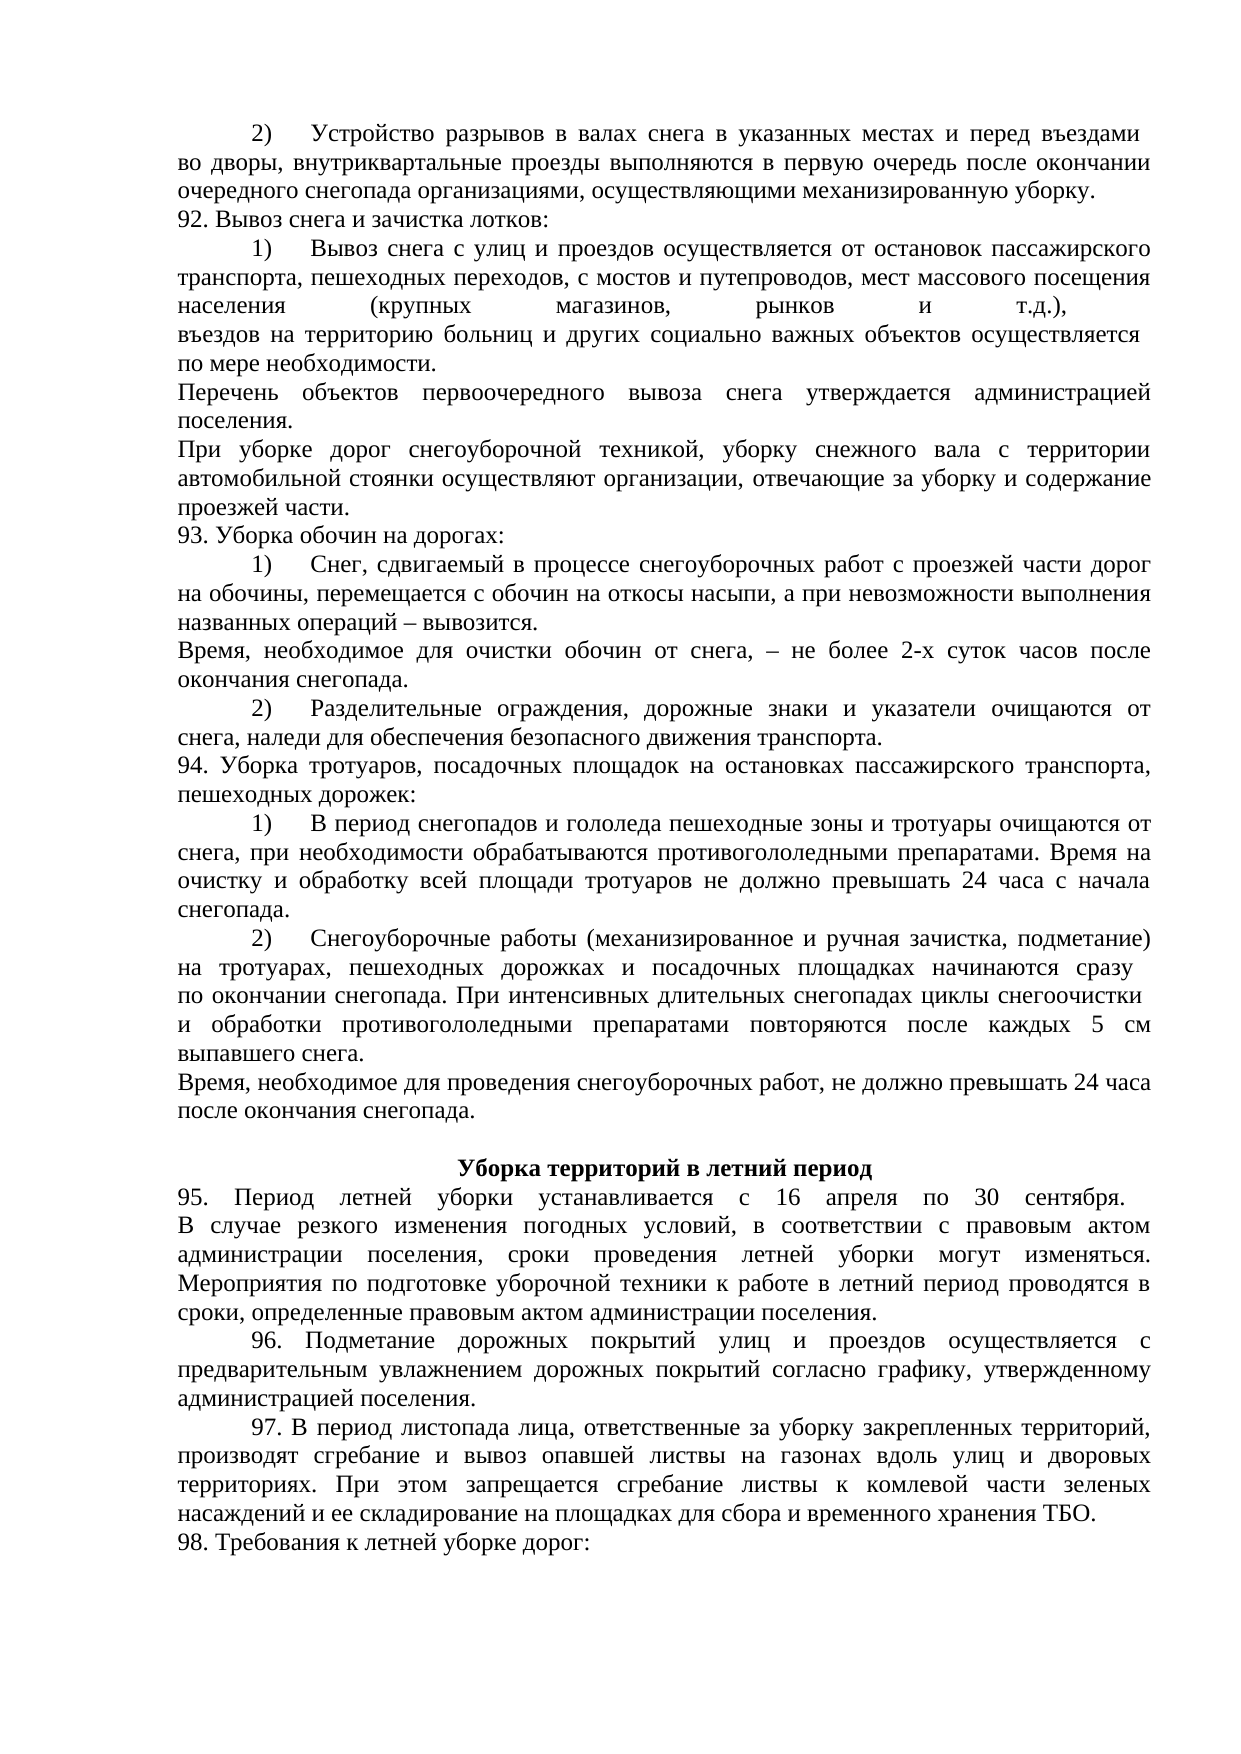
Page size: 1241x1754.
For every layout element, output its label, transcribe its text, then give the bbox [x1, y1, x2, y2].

text Время, необходимое для проведения снегоуборочных работ, не должно превышать 24 часа после окончания снегопада. [177, 1067, 1152, 1124]
list Вывоз снега с улиц и проездов осуществляется от остановок пассажирского транспорта, пешеходных переходов, с мостов и путепроводов, мест массового посещения населения (крупных магазинов, рынков и т.д.), въездов на территорию больниц и других социально важных объектов осуществляется по мере необходимости. [177, 233, 1152, 377]
list Снегоуборочные работы (механизированное и ручная зачистка, подметание) на тротуарах, пешеходных дорожках и посадочных площадках начинаются сразу по окончании снегопада. При интенсивных длительных снегопадах циклы снегоочистки и обработки противогололедными препаратами повторяются после каждых выпавшего снега. [177, 923, 1152, 1067]
list Снег, сдвигаемый в процессе снегоуборочных работ с проезжей части дорог на обочины, перемещается с обочин на откосы насыпи, а при невозможности выполнения названных операций – вывозится. [177, 549, 1152, 636]
list В период снегопадов и гололеда пешеходные зоны и тротуары очищаются от снега, при необходимости обрабатываются противогололедными препаратами. Время на очистку и обработку всей площади тротуаров не должно превышать 24 часа с начала снегопада. [177, 808, 1152, 923]
text 94. Уборка тротуаров, посадочных площадок на остановках пассажирского транспорта, пешеходных дорожек: [177, 751, 1152, 808]
text 93. Уборка обочин на дорогах: [177, 521, 1152, 549]
text 92. Вывоз снега и зачистка лотков: [177, 204, 1152, 233]
text 96. Подметание дорожных покрытий улиц и проездов осуществляется с предварительным увлажнением дорожных покрытий согласно графику, утвержденному администрацией поселения. [177, 1326, 1152, 1412]
text Перечень объектов первоочередного вывоза снега утверждается администрацией поселения. [177, 377, 1152, 434]
text При уборке дорог снегоуборочной техникой, уборку снежного вала с территории автомобильной стоянки осуществляют организации, отвечающие за уборку и содержание проезжей части. [177, 434, 1152, 521]
list Разделительные ограждения, дорожные знаки и указатели очищаются от снега, наледи для обеспечения безопасного движения транспорта. [177, 693, 1152, 751]
list Устройство разрывов в валах снега в указанных местах и перед въездами во дворы, внутриквартальные проезды выполняются в первую очередь после окончании очередного снегопада организациями, осуществляющими механизированную уборку. [177, 118, 1152, 204]
text 98. Требования к летней уборке дорог: [177, 1527, 1152, 1556]
text 95. Период летней уборки устанавливается с 16 апреля по 30 сентября. В случае резкого изменения погодных условий, в соответствии с правовым актом администрации поселения, сроки проведения летней уборки могут изменяться. Мероприятия по подготовке уборочной техники к работе в летний период проводятся в сроки, определенные правовым актом администрации поселения. [177, 1182, 1152, 1326]
text 97. В период листопада лица, ответственные за уборку закрепленных территорий, производят сгребание и вывоз опавшей листвы на газонах вдоль улиц и дворовых территориях. При этом запрещается сгребание листвы к комлевой части зеленых насаждений и ее складирование на площадках для сбора и временного хранения ТБО. [177, 1412, 1152, 1527]
text Время, необходимое для очистки обочин от снега, – не более 2-х суток часов после окончания снегопада. [177, 636, 1152, 693]
text Уборка территорий в летний период [177, 1153, 1152, 1182]
